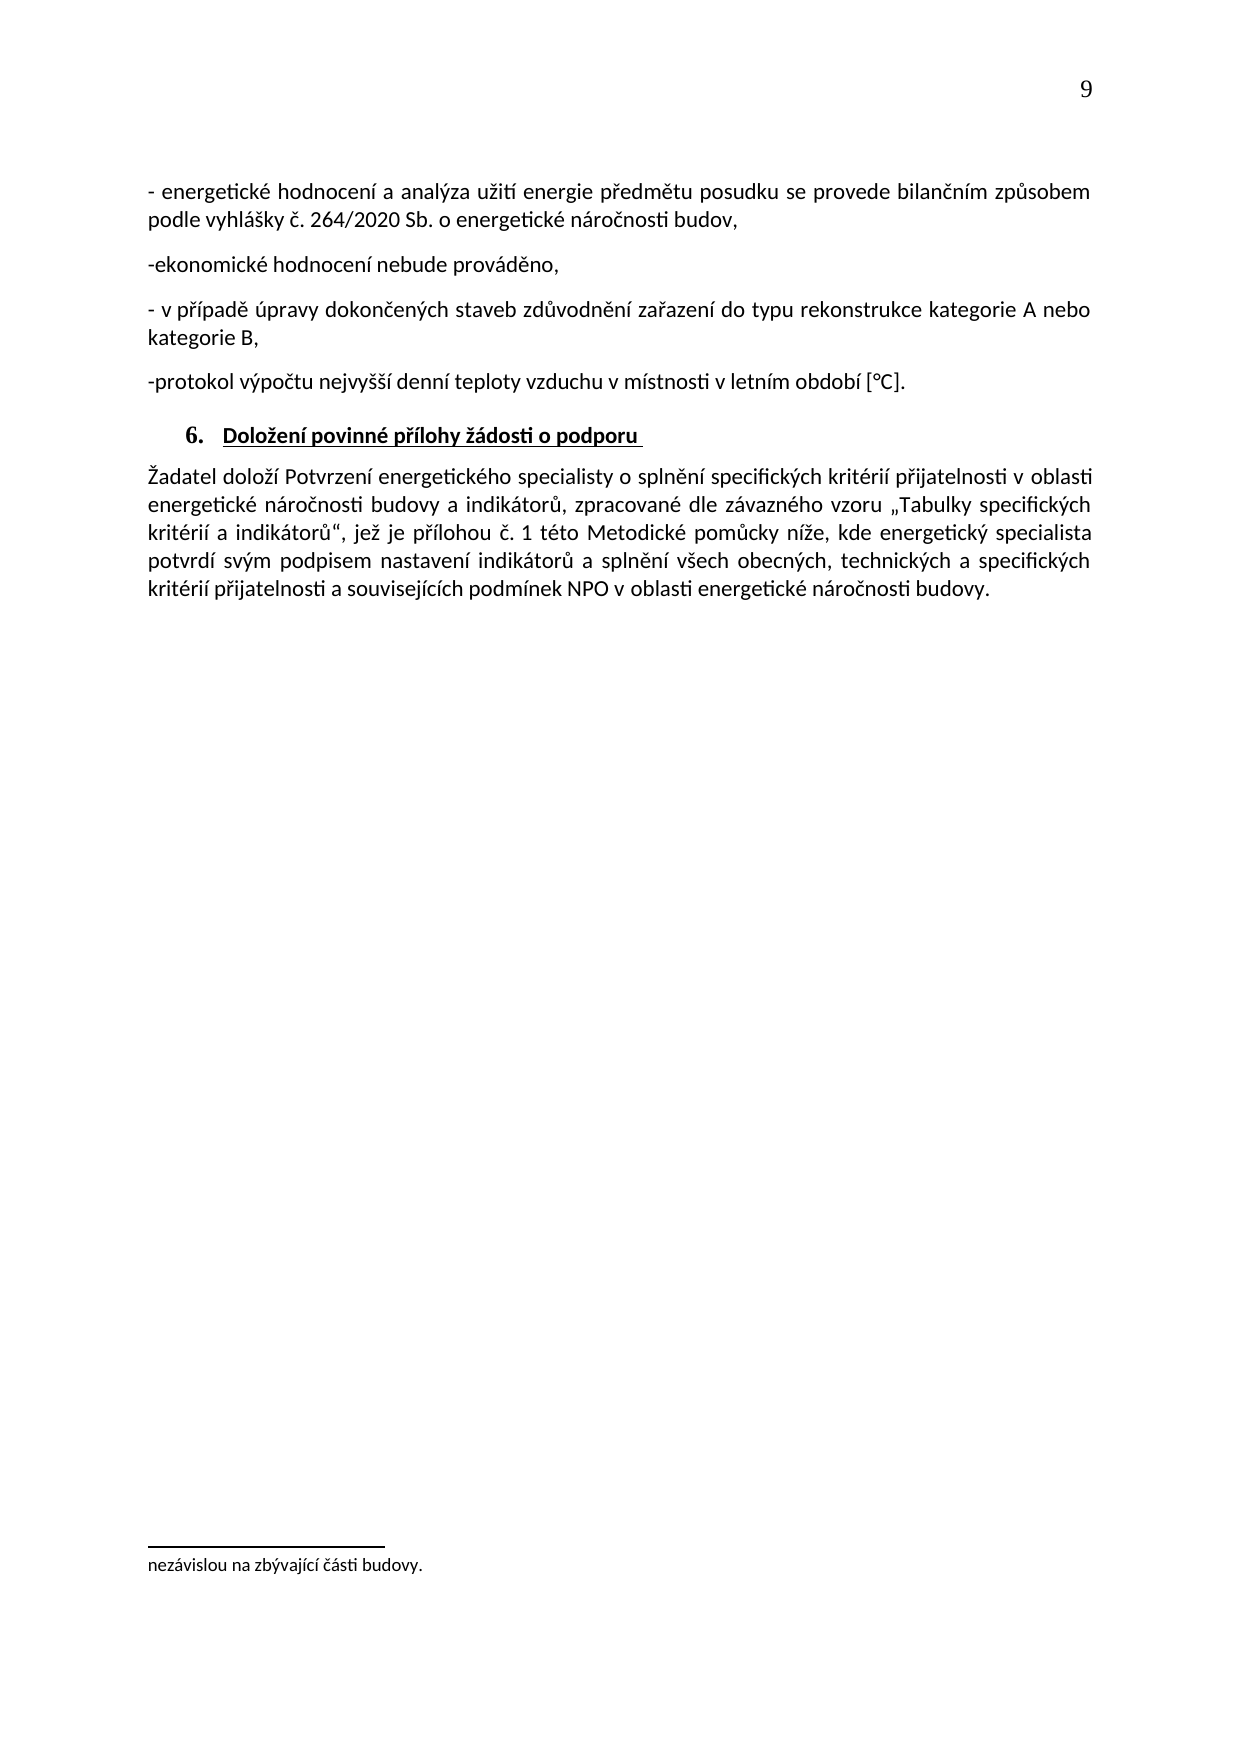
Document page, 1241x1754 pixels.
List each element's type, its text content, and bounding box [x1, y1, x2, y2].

text -ekonomické hodnocení nebude prováděno, [148, 250, 1093, 278]
text - energetické hodnocení a analýza užití energie předmětu posudku se provede bilančním způsobem podle vyhlášky č. 264/2020 Sb. o energetické náročnosti budov, [148, 177, 1093, 233]
text - v případě úpravy dokončených staveb zdůvodnění zařazení do typu rekonstrukce kategorie A nebo kategorie B, [148, 295, 1093, 351]
text Žadatel doloží Potvrzení energetického specialisty o splnění specifických kritérií přijatelnosti v oblasti energetické náročnosti budovy a indikátorů, zpracované dle závazného vzoru „Tabulky specifických kritérií a indikátorů“, jež je přílohou č. 1 této Metodické pomůcky níže, kde energetický specialista potvrdí svým podpisem nastavení indikátorů a splnění všech obecných, technických a specifických kritérií přijatelnosti a souvisejících podmínek NPO v oblasti energetické náročnosti budovy. [148, 462, 1093, 602]
subtitle Doložení povinné přílohy žádosti o podporu [185, 420, 1093, 449]
text -protokol výpočtu nejvyšší denní teploty vzduchu v místnosti v letním období [°C]. [148, 367, 1093, 395]
